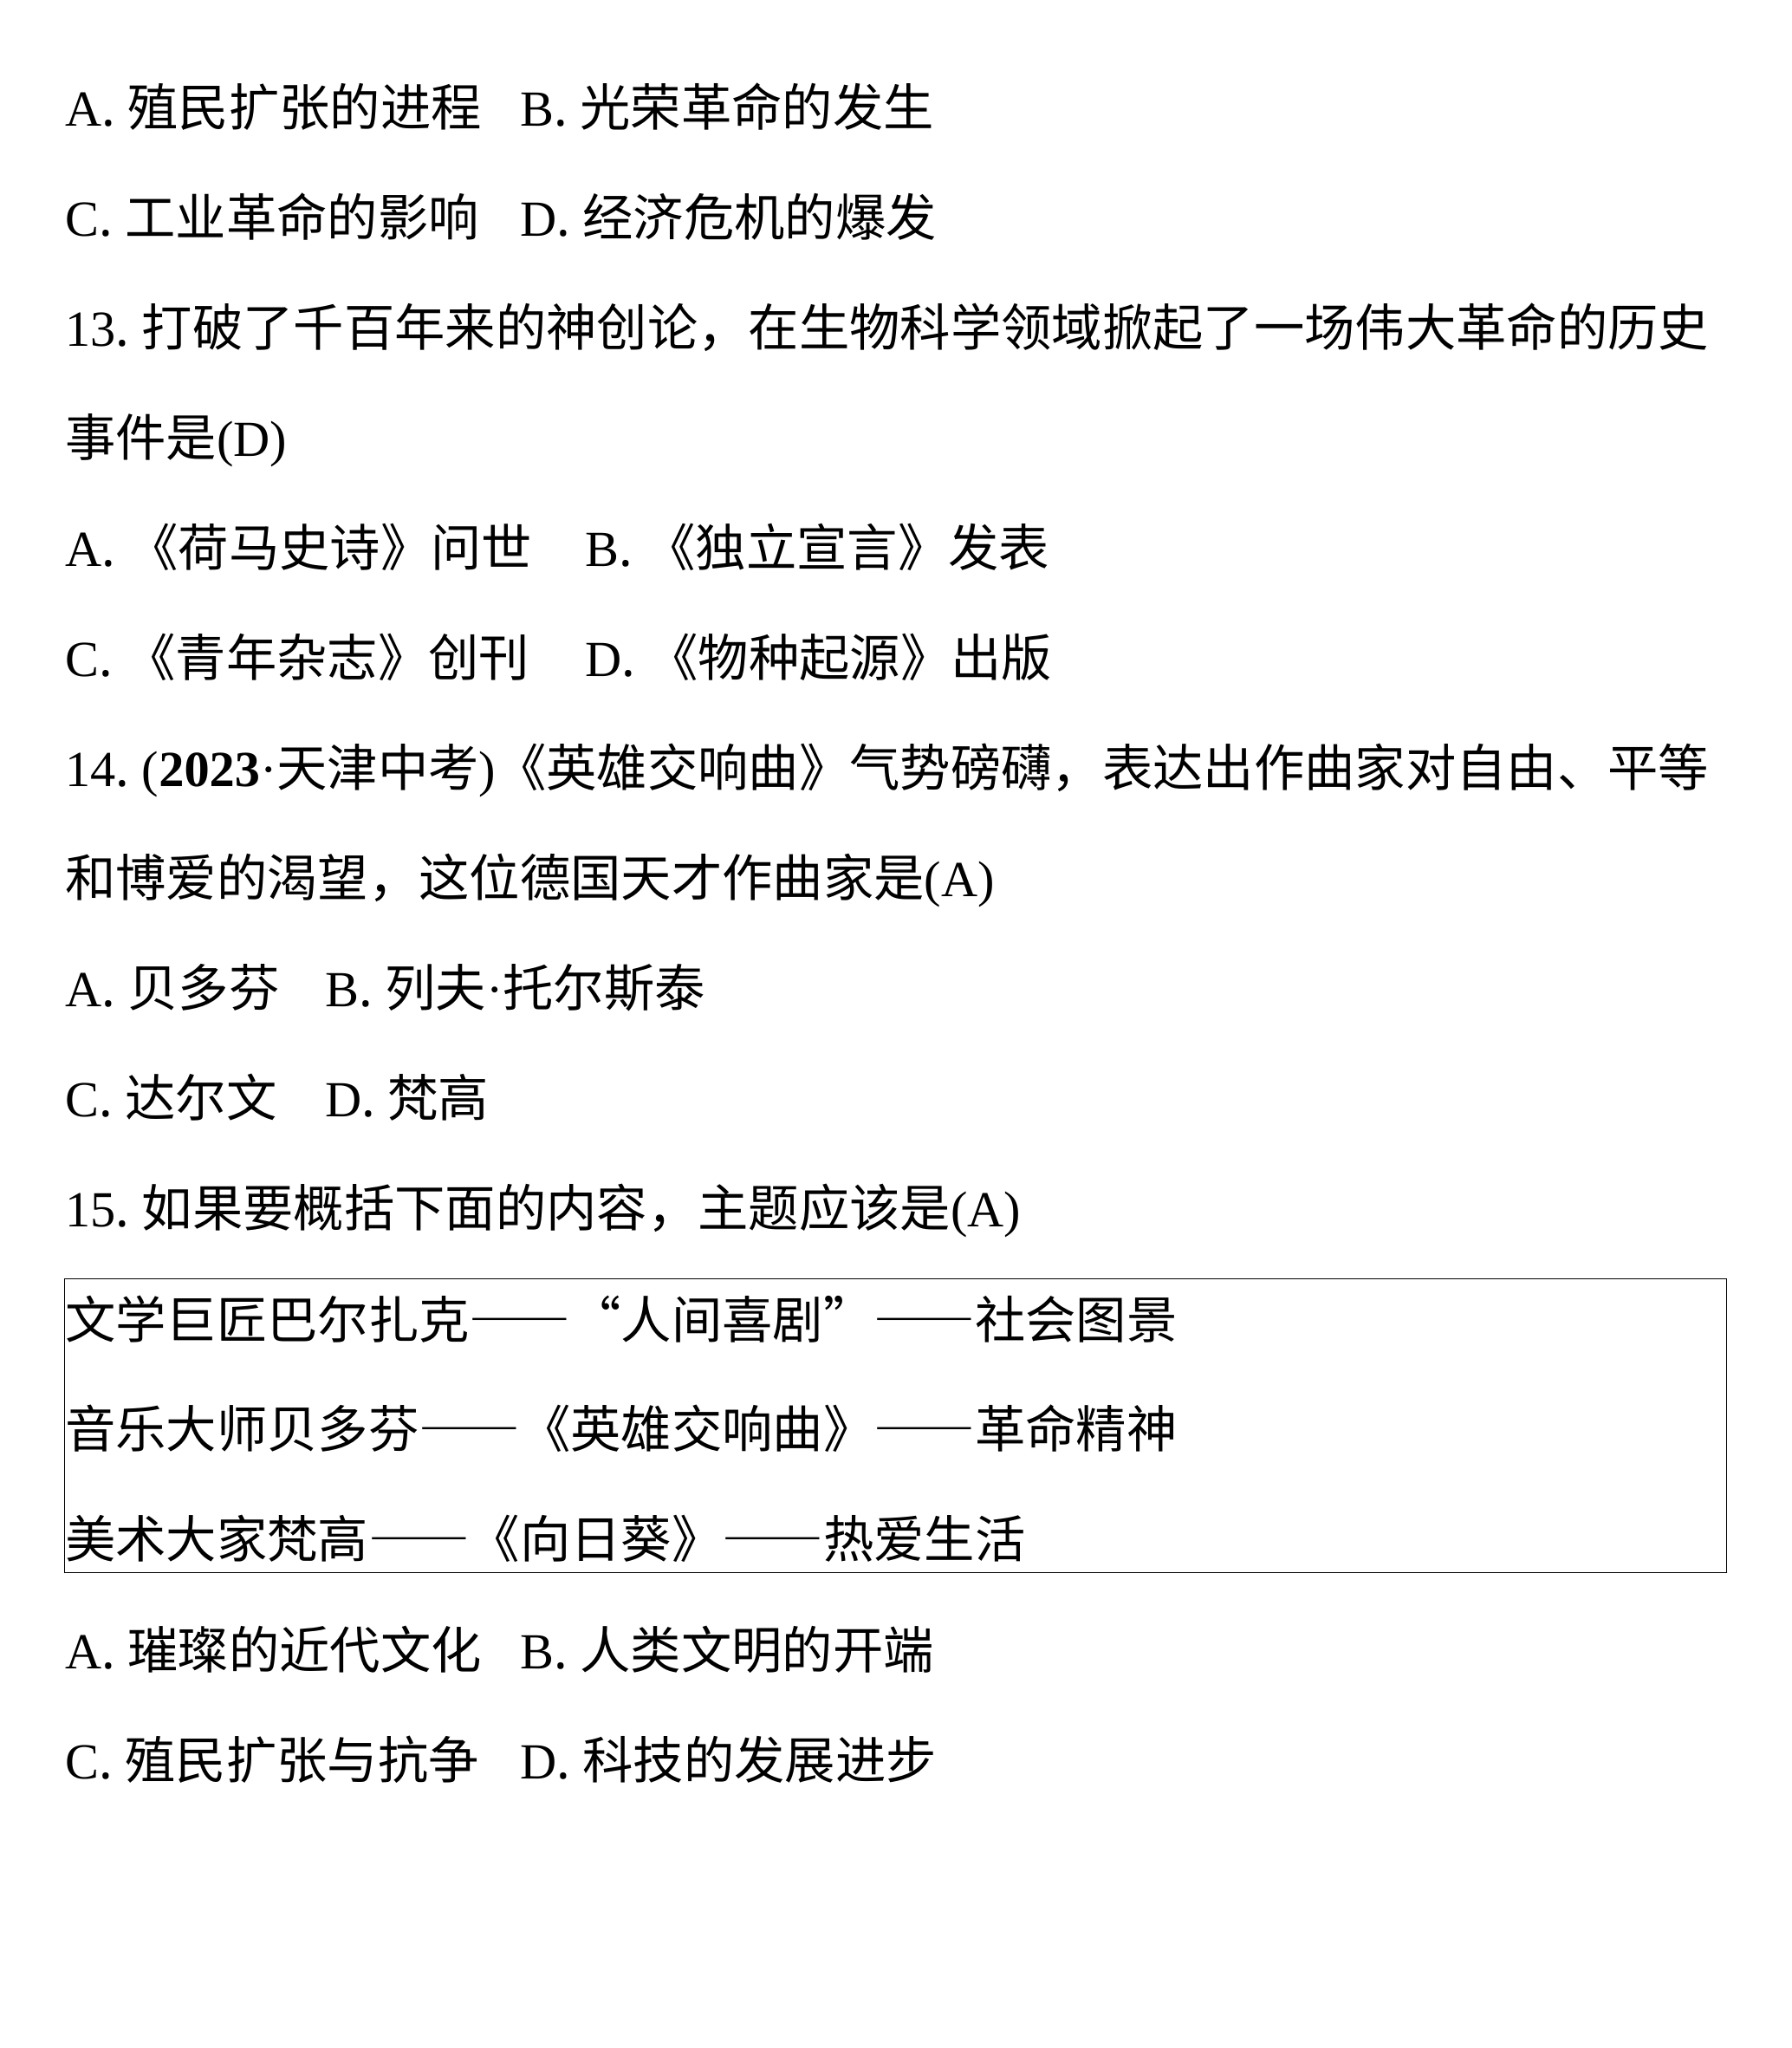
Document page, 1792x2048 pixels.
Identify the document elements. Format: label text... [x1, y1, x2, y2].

text 美术大家梵高——《向日葵》——热爱生活 [65, 1499, 1726, 1572]
text C. 达尔文 D. 梵高 [65, 1058, 1726, 1132]
text 13. 打破了千百年来的神创论，在生物科学领域掀起了一场伟大革命的历史事件是(D) [65, 288, 1726, 471]
text 文学巨匠巴尔扎克——“人间喜剧”——社会图景 [65, 1279, 1726, 1353]
text A. 璀璨的近代文化 B. 人类文明的开端 [65, 1609, 1726, 1683]
text A. 殖民扩张的进程 B. 光荣革命的发生 [65, 68, 1726, 140]
text C. 工业革命的影响 D. 经济危机的爆发 [65, 178, 1726, 251]
text C. 殖民扩张与抗争 D. 科技的发展进步 [65, 1720, 1726, 1793]
text A. 贝多芬 B. 列夫·托尔斯泰 [65, 948, 1726, 1021]
text 14. (2023·天津中考)《英雄交响曲》气势磅礴，表达出作曲家对自由、平等和博爱的渴望，这位德国天才作曲家是(A) [65, 728, 1726, 912]
text A. 《荷马史诗》问世 B. 《独立宣言》发表 [65, 508, 1726, 582]
text C. 《青年杂志》创刊 D. 《物种起源》出版 [65, 618, 1726, 692]
text 音乐大师贝多芬——《英雄交响曲》——革命精神 [65, 1388, 1726, 1462]
text 15. 如果要概括下面的内容，主题应该是(A) [65, 1168, 1726, 1242]
